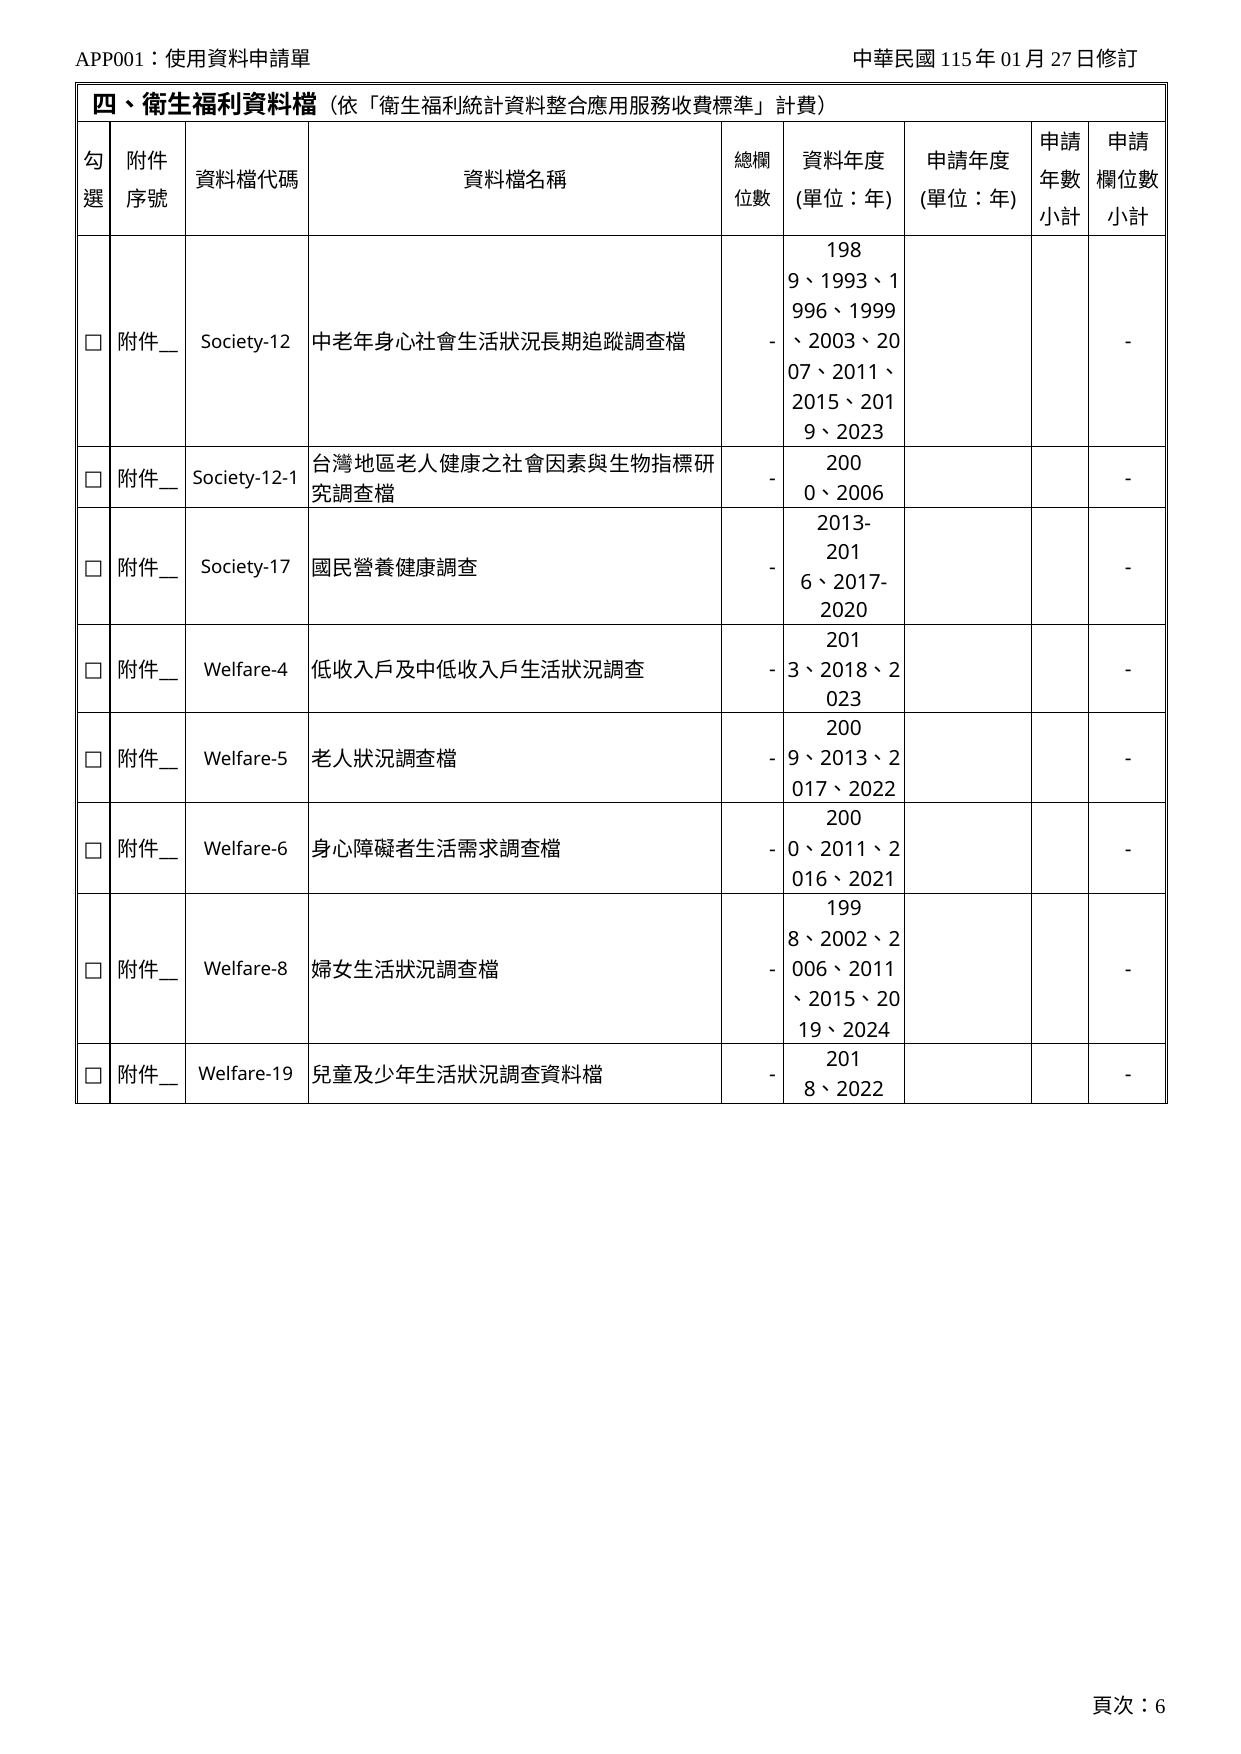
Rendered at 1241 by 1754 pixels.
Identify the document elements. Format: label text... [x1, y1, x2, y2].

table_cell 附件__ [111, 236, 185, 446]
table_header 四、衛生福利資料檔（依「衛生福利統計資料整合應用服務收費標準」計費） [78, 85, 1165, 121]
table_cell 資料年度 (單位：年) [784, 122, 904, 234]
table_cell 附件__ [111, 508, 185, 624]
table_cell - [1089, 508, 1165, 624]
table_cell 勾選 [78, 122, 109, 234]
table_cell [1032, 803, 1088, 892]
table_cell 老人狀況調查檔 [309, 713, 721, 802]
table_cell Society-12-1 [186, 447, 308, 507]
table_cell □ [78, 1044, 109, 1103]
table_cell 1998、2002、2006、2011、2015、2019、2024 [784, 894, 904, 1043]
table_cell [1032, 447, 1088, 507]
table_cell 總欄位數 [722, 122, 783, 234]
table_cell 附件__ [111, 713, 185, 802]
table_cell □ [78, 625, 109, 712]
table_cell □ [78, 894, 109, 1043]
table_cell Welfare-5 [186, 713, 308, 802]
table_cell 附件__ [111, 803, 185, 892]
table_cell Society-17 [186, 508, 308, 624]
table_cell 申請 年數 小計 [1032, 122, 1088, 234]
table_cell [1032, 1044, 1088, 1103]
table_cell - [722, 803, 783, 892]
table_cell □ [78, 236, 109, 446]
table_cell 申請年度 (單位：年) [905, 122, 1031, 234]
table_cell [905, 894, 1031, 1043]
table_cell 2013、2018、2023 [784, 625, 904, 712]
table_cell □ [78, 508, 109, 624]
table_cell Welfare-19 [186, 1044, 308, 1103]
table_cell - [722, 447, 783, 507]
table_cell [1032, 625, 1088, 712]
table_cell [1032, 236, 1088, 446]
table_cell 資料檔代碼 [186, 122, 308, 234]
table_cell 附件 序號 [111, 122, 185, 234]
table_cell [905, 508, 1031, 624]
table_cell [905, 447, 1031, 507]
table_cell - [722, 236, 783, 446]
table_cell 身心障礙者生活需求調查檔 [309, 803, 721, 892]
table_cell Welfare-8 [186, 894, 308, 1043]
table_cell 中老年身心社會生活狀況長期追蹤調查檔 [309, 236, 721, 446]
table_cell - [1089, 625, 1165, 712]
table_cell - [722, 1044, 783, 1103]
table_cell 申請 欄位數 小計 [1089, 122, 1165, 234]
table_cell [905, 1044, 1031, 1103]
table_cell - [722, 713, 783, 802]
table_cell 2013-2016、2017-2020 [784, 508, 904, 624]
table_cell [905, 625, 1031, 712]
table_cell 台灣地區老人健康之社會因素與生物指標研究調查檔 [309, 447, 721, 507]
table_cell [905, 713, 1031, 802]
table_cell 資料檔名稱 [309, 122, 721, 234]
table_cell - [722, 508, 783, 624]
table_cell Welfare-6 [186, 803, 308, 892]
table_cell 婦女生活狀況調查檔 [309, 894, 721, 1043]
table_cell - [1089, 447, 1165, 507]
table_cell Welfare-4 [186, 625, 308, 712]
table_cell 兒童及少年生活狀況調查資料檔 [309, 1044, 721, 1103]
table_cell - [722, 894, 783, 1043]
table_cell □ [78, 713, 109, 802]
table_cell □ [78, 803, 109, 892]
table_cell - [1089, 236, 1165, 446]
table_cell 2000、2011、2016、2021 [784, 803, 904, 892]
table_cell Society-12 [186, 236, 308, 446]
table_cell [905, 236, 1031, 446]
table_cell 國民營養健康調查 [309, 508, 721, 624]
table_cell □ [78, 447, 109, 507]
table_cell - [722, 625, 783, 712]
table_cell - [1089, 713, 1165, 802]
table_cell 1989、1993、1996、1999、2003、2007、2011、2015、2019、2023 [784, 236, 904, 446]
table_cell [1032, 894, 1088, 1043]
table_cell - [1089, 1044, 1165, 1103]
table_cell 附件__ [111, 625, 185, 712]
table_cell [905, 803, 1031, 892]
table_cell [1032, 508, 1088, 624]
table_cell 低收入戶及中低收入戶生活狀況調查 [309, 625, 721, 712]
table_cell - [1089, 894, 1165, 1043]
table_cell [1032, 713, 1088, 802]
table_cell 附件__ [111, 1044, 185, 1103]
table_cell 2009、2013、2017、2022 [784, 713, 904, 802]
table_cell 2000、2006 [784, 447, 904, 507]
table_cell 2018、2022 [784, 1044, 904, 1103]
table_cell - [1089, 803, 1165, 892]
table_cell 附件__ [111, 447, 185, 507]
table_cell 附件__ [111, 894, 185, 1043]
